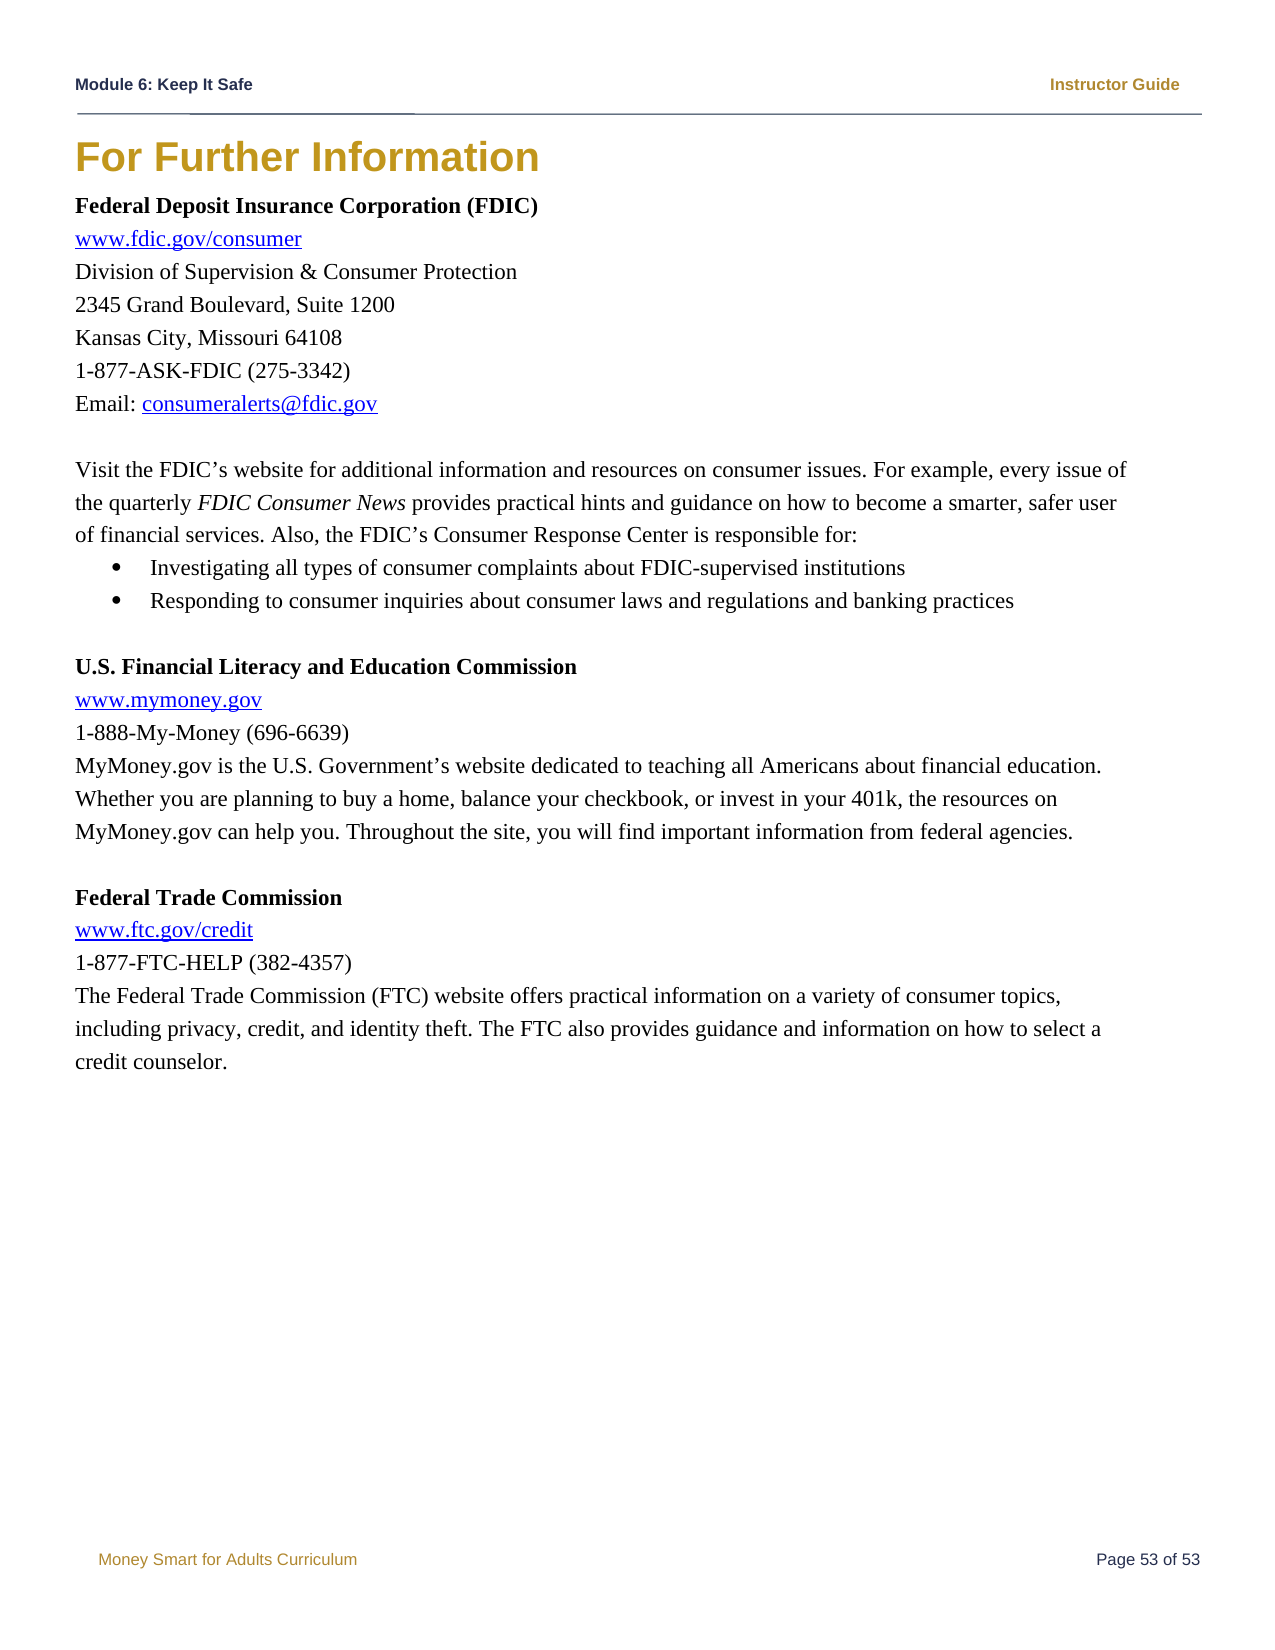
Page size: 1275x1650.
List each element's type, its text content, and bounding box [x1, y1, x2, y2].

text Visit the FDIC’s website for additional information and resources on consumer issues. For example, every issue of the quarterly FDIC Consumer News provides practical hints and guidance on how to become a smarter, safer user of financial services. Also, the FDIC’s Consumer Response Center is responsible for: [75, 456, 1131, 548]
text Division of Supervision & Consumer Protection [75, 258, 1131, 284]
text 1-877-FTC-HELP (382-4357) [75, 949, 1131, 976]
text U.S. Financial Literacy and Education Commission [75, 653, 1131, 679]
list Investigating all types of consumer complaints about FDIC-supervised institutions [112, 554, 1131, 581]
text 1-888-My-Money (696-6639) [75, 719, 1131, 745]
subtitle For Further Information [75, 132, 1200, 180]
text www.fdic.gov/consumer [75, 225, 1131, 252]
text The Federal Trade Commission (FTC) website offers practical information on a variety of consumer topics, including privacy, credit, and identity theft. The FTC also provides guidance and information on how to select a credit counselor. [75, 982, 1131, 1074]
text Federal Trade Commission [75, 883, 1131, 910]
text Federal Deposit Insurance Corporation (FDIC) [75, 192, 1131, 219]
text Kansas City, Missouri 64108 [75, 324, 1131, 350]
text www.ftc.gov/credit [75, 916, 1131, 943]
text www.mymoney.gov [75, 686, 1131, 712]
text 2345 Grand Boulevard, Suite 1200 [75, 291, 1131, 317]
text 1-877-ASK-FDIC (275-3342) [75, 357, 1131, 383]
text Email: consumeralerts@fdic.gov [75, 390, 1131, 416]
list Responding to consumer inquiries about consumer laws and regulations and banking practices [112, 587, 1131, 614]
text MyMoney.gov is the U.S. Government’s website dedicated to teaching all Americans about financial education. Whether you are planning to buy a home, balance your checkbook, or invest in your 401k, the resources on MyMoney.gov can help you. Throughout the site, you will find important information from federal agencies. [75, 752, 1131, 844]
